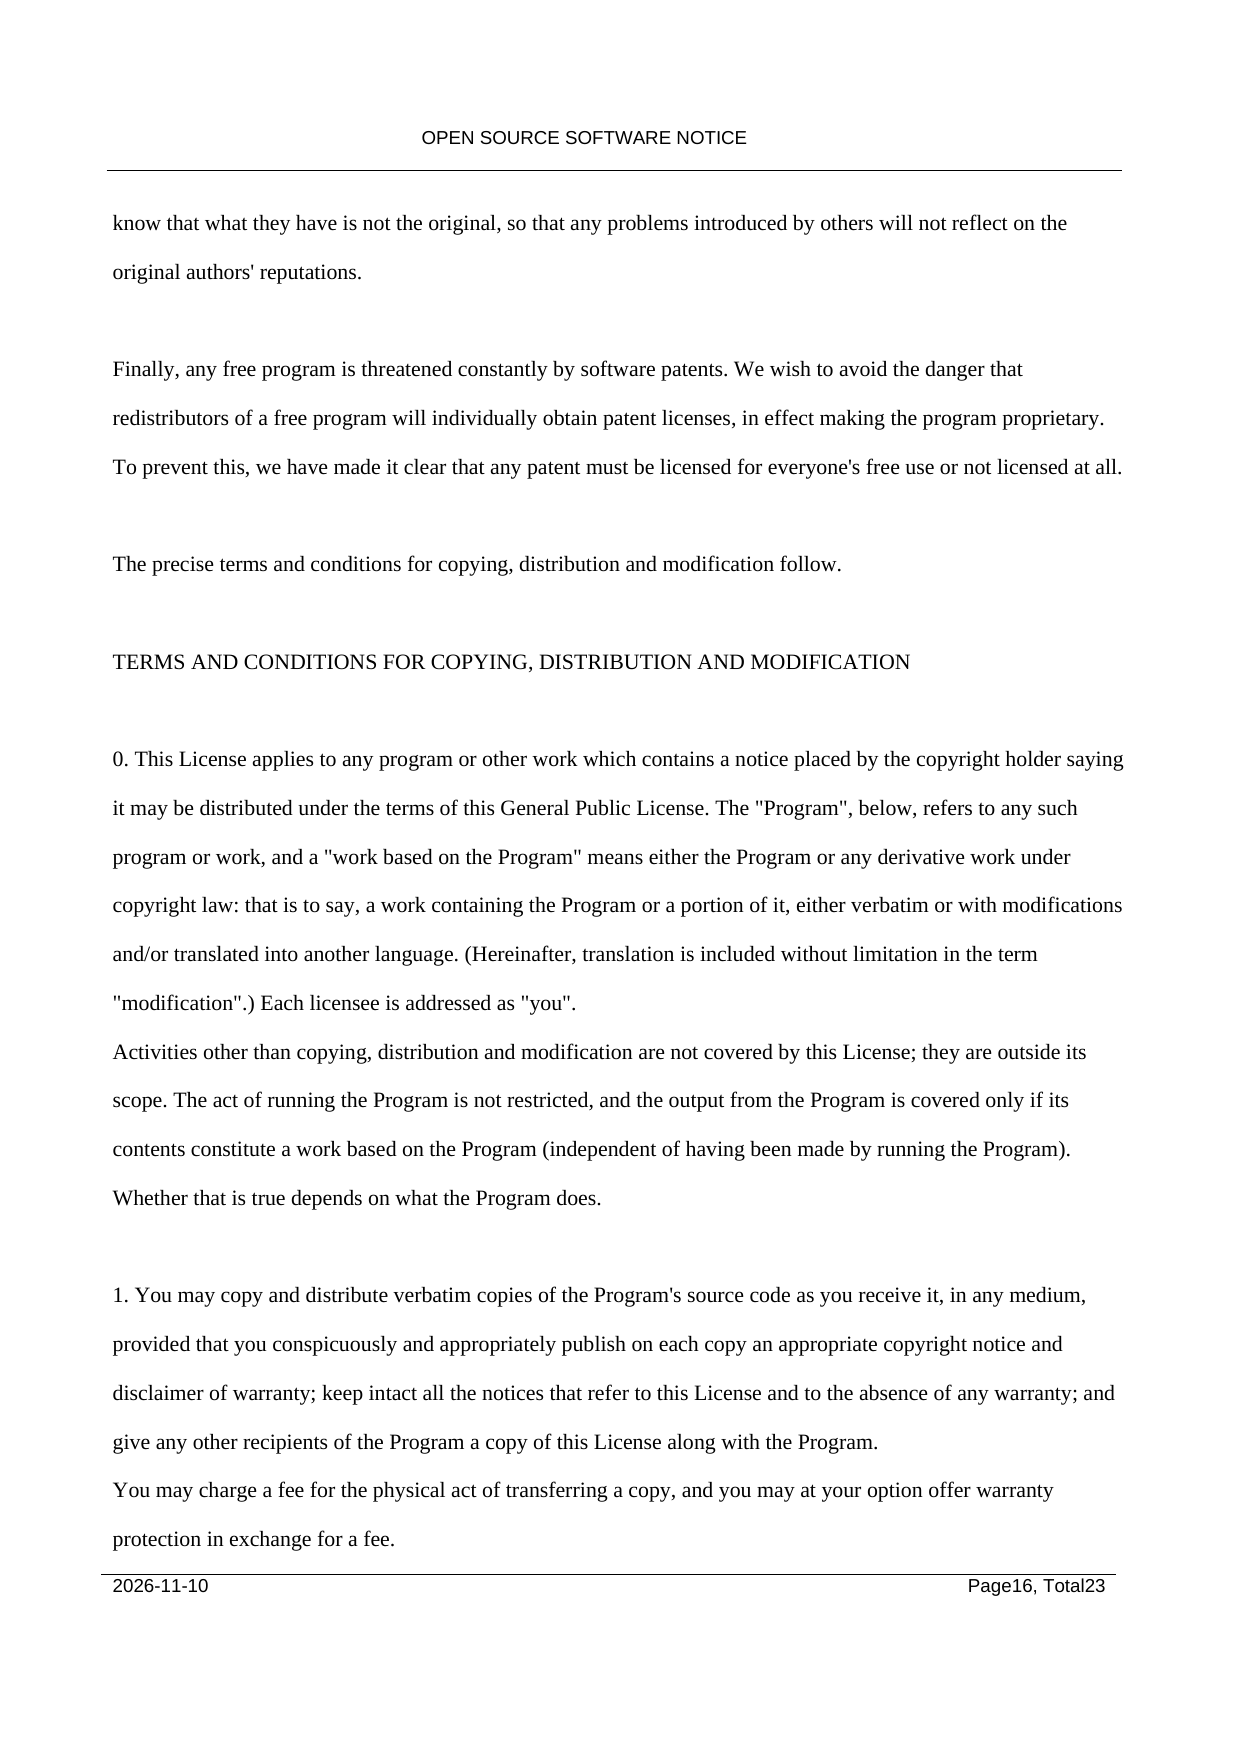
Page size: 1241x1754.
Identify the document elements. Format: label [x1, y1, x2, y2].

text [112, 206, 1128, 1555]
